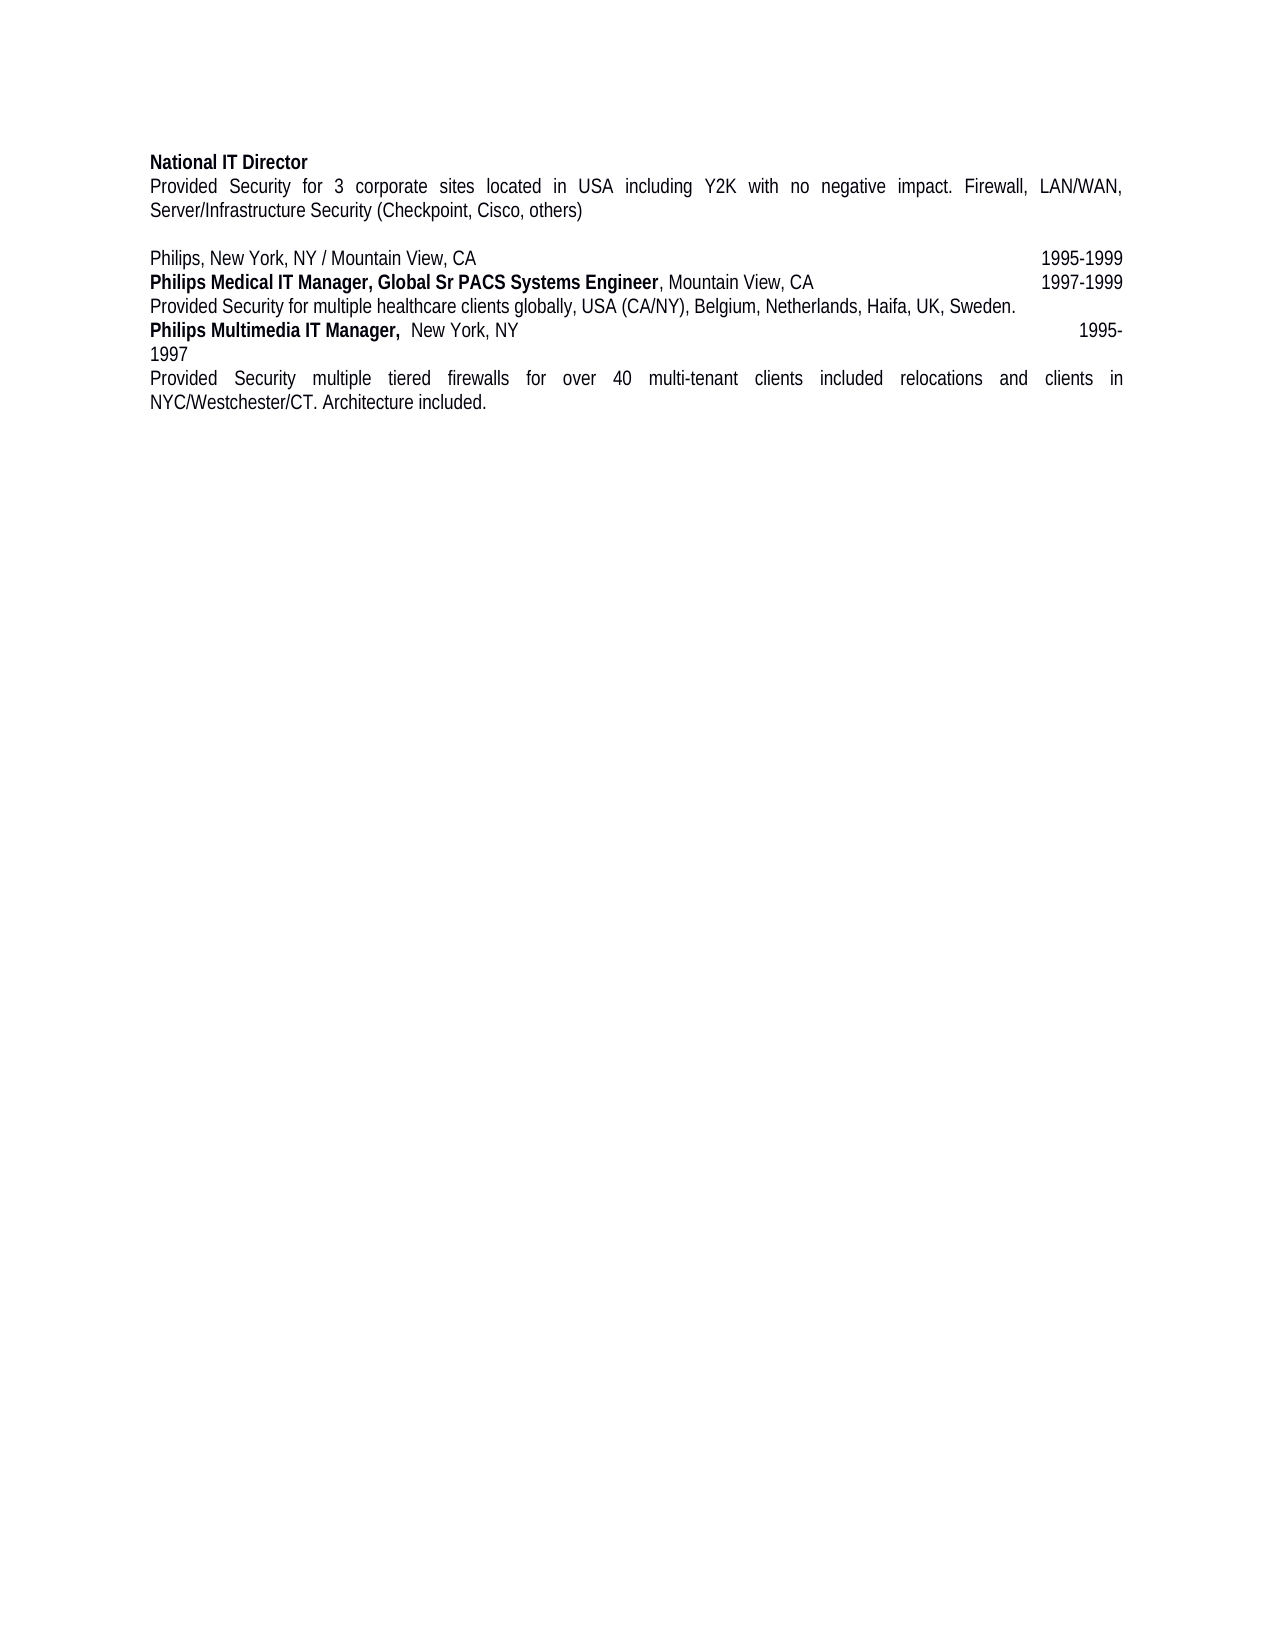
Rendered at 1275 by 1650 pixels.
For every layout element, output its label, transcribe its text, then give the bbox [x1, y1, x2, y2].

text Provided Security for 3 corporate sites located in USA including Y2K with no negative impact. Firewall, LAN/WAN, Server/Infrastructure Security (Checkpoint, Cisco, others) [150, 174, 1125, 222]
text Philips Medical IT Manager, Global Sr PACS Systems Engineer, Mountain View, CA 1997-1999 [150, 270, 1125, 294]
text Provided Security for multiple healthcare clients globally, USA (CA/NY), Belgium, Netherlands, Haifa, UK, Sweden. [150, 294, 1125, 318]
text National IT Director [150, 150, 1125, 174]
text Philips Multimedia IT Manager, New York, NY 1995-1997 [150, 318, 1125, 366]
text Philips, New York, NY / Mountain View, CA 1995-1999 [150, 246, 1125, 270]
text Provided Security multiple tiered firewalls for over 40 multi-tenant clients included relocations and clients in NYC/Westchester/CT. Architecture included. [150, 366, 1125, 413]
